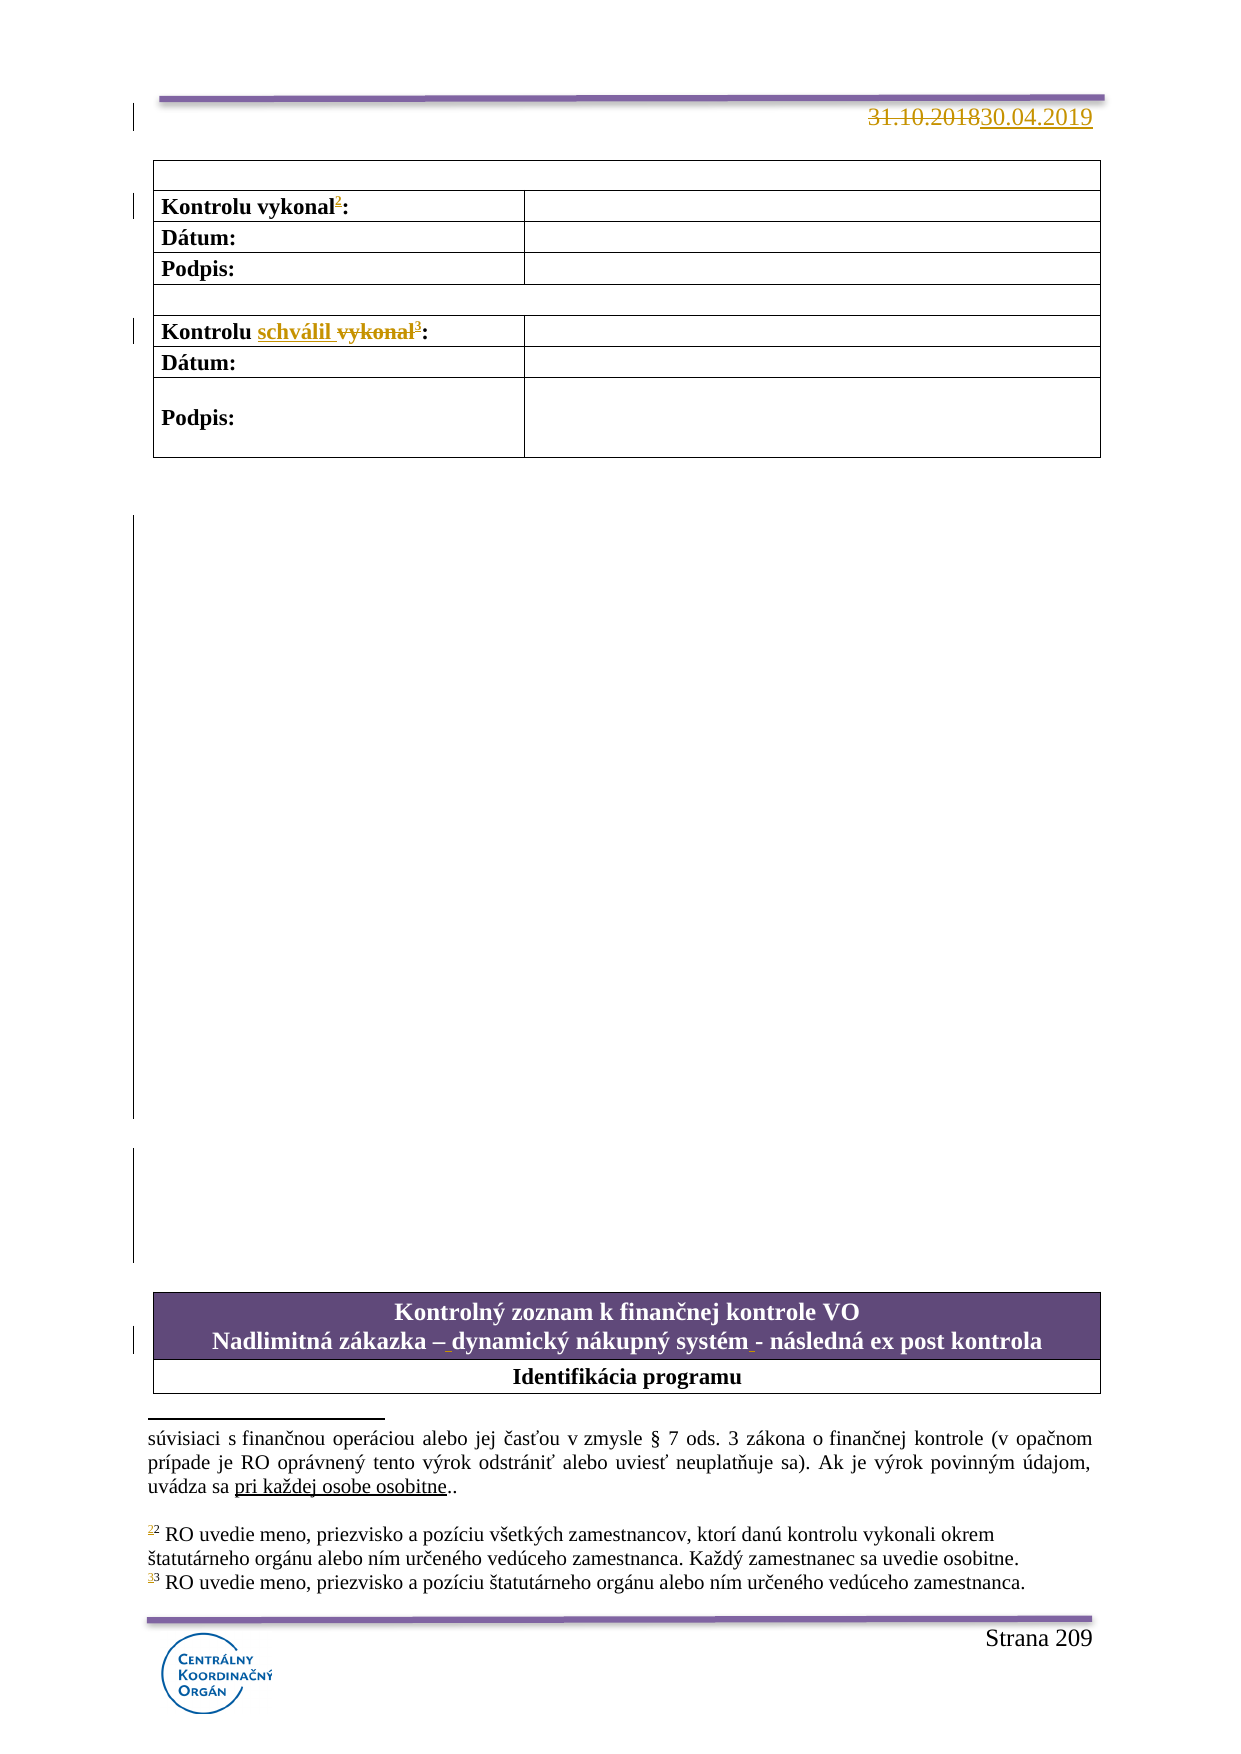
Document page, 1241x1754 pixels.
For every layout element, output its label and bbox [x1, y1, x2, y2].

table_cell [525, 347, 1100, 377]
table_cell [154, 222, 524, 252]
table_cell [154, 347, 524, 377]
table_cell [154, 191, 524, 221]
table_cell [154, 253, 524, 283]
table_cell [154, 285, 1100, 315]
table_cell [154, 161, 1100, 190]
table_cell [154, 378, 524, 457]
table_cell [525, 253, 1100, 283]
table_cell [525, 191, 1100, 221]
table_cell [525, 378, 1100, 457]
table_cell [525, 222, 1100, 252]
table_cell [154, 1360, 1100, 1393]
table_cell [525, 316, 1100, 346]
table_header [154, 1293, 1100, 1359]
picture [159, 1631, 272, 1713]
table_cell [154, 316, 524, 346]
